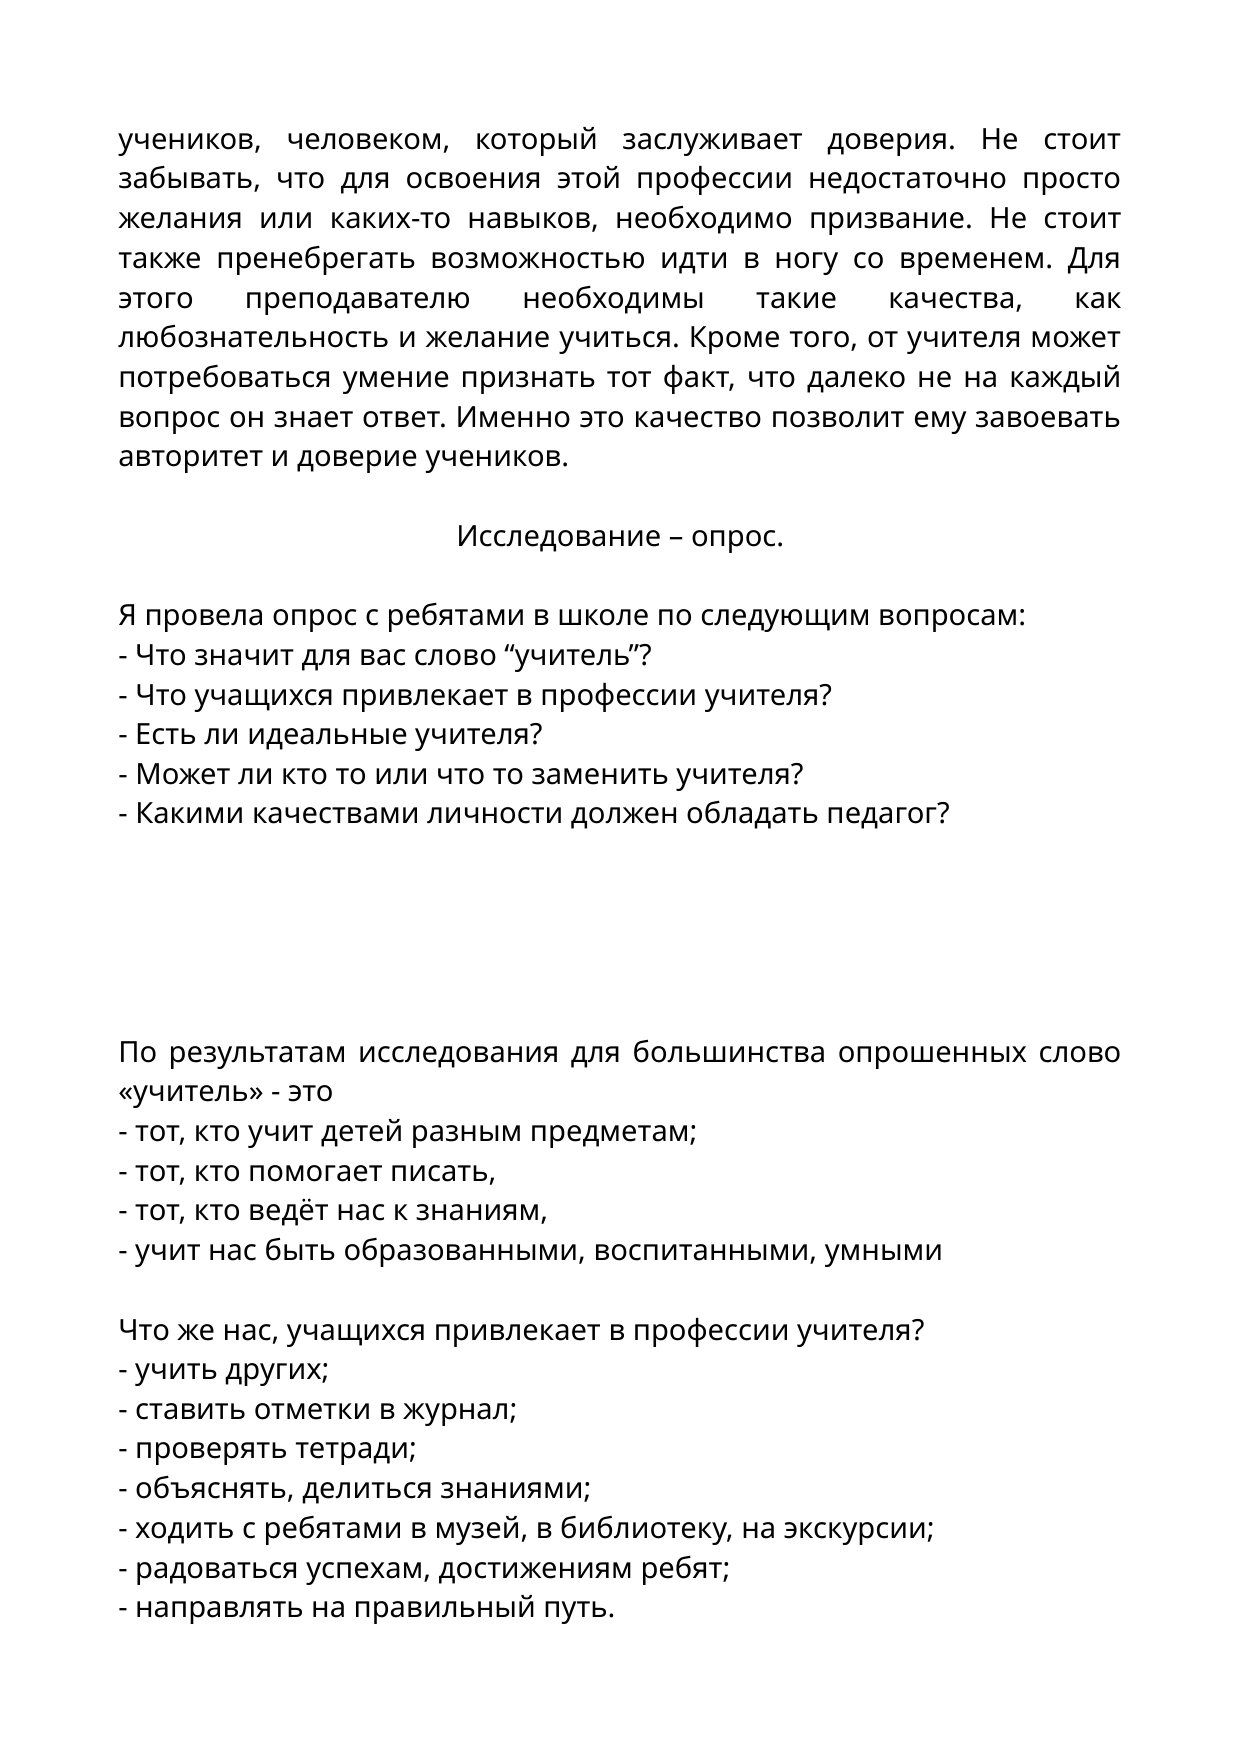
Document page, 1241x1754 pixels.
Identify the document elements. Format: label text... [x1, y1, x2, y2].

text - ходить с ребятами в музей, в библиотеку, на экскурсии; [118, 1507, 1122, 1547]
text - Может ли кто то или что то заменить учителя? [118, 753, 1122, 793]
text - направлять на правильный путь. [118, 1587, 1122, 1626]
text Я провела опрос с ребятами в школе по следующим вопросам: [118, 594, 1122, 634]
text Исследование – опрос. [118, 515, 1122, 555]
text - Какими качествами личности должен обладать педагог? [118, 793, 1122, 832]
text - Есть ли идеальные учителя? [118, 713, 1122, 753]
text - Что значит для вас слово “учитель”? [118, 634, 1122, 674]
text - тот, кто ведёт нас к знаниям, [118, 1190, 1122, 1229]
text - тот, кто учит детей разным предметам; [118, 1110, 1122, 1150]
text - объяснять, делиться знаниями; [118, 1467, 1122, 1507]
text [118, 118, 1122, 475]
text - радоваться успехам, достижениям ребят; [118, 1547, 1122, 1587]
text - Что учащихся привлекает в профессии учителя? [118, 674, 1122, 713]
text - ставить отметки в журнал; [118, 1388, 1122, 1428]
text - тот, кто помогает писать, [118, 1150, 1122, 1190]
text - проверять тетради; [118, 1428, 1122, 1467]
text Что же нас, учащихся привлекает в профессии учителя? [118, 1309, 1122, 1348]
text По результатам исследования для большинства опрошенных слово «учитель» - это [118, 1031, 1122, 1110]
text - учит нас быть образованными, воспитанными, умными [118, 1229, 1122, 1269]
text - учить других; [118, 1348, 1122, 1388]
